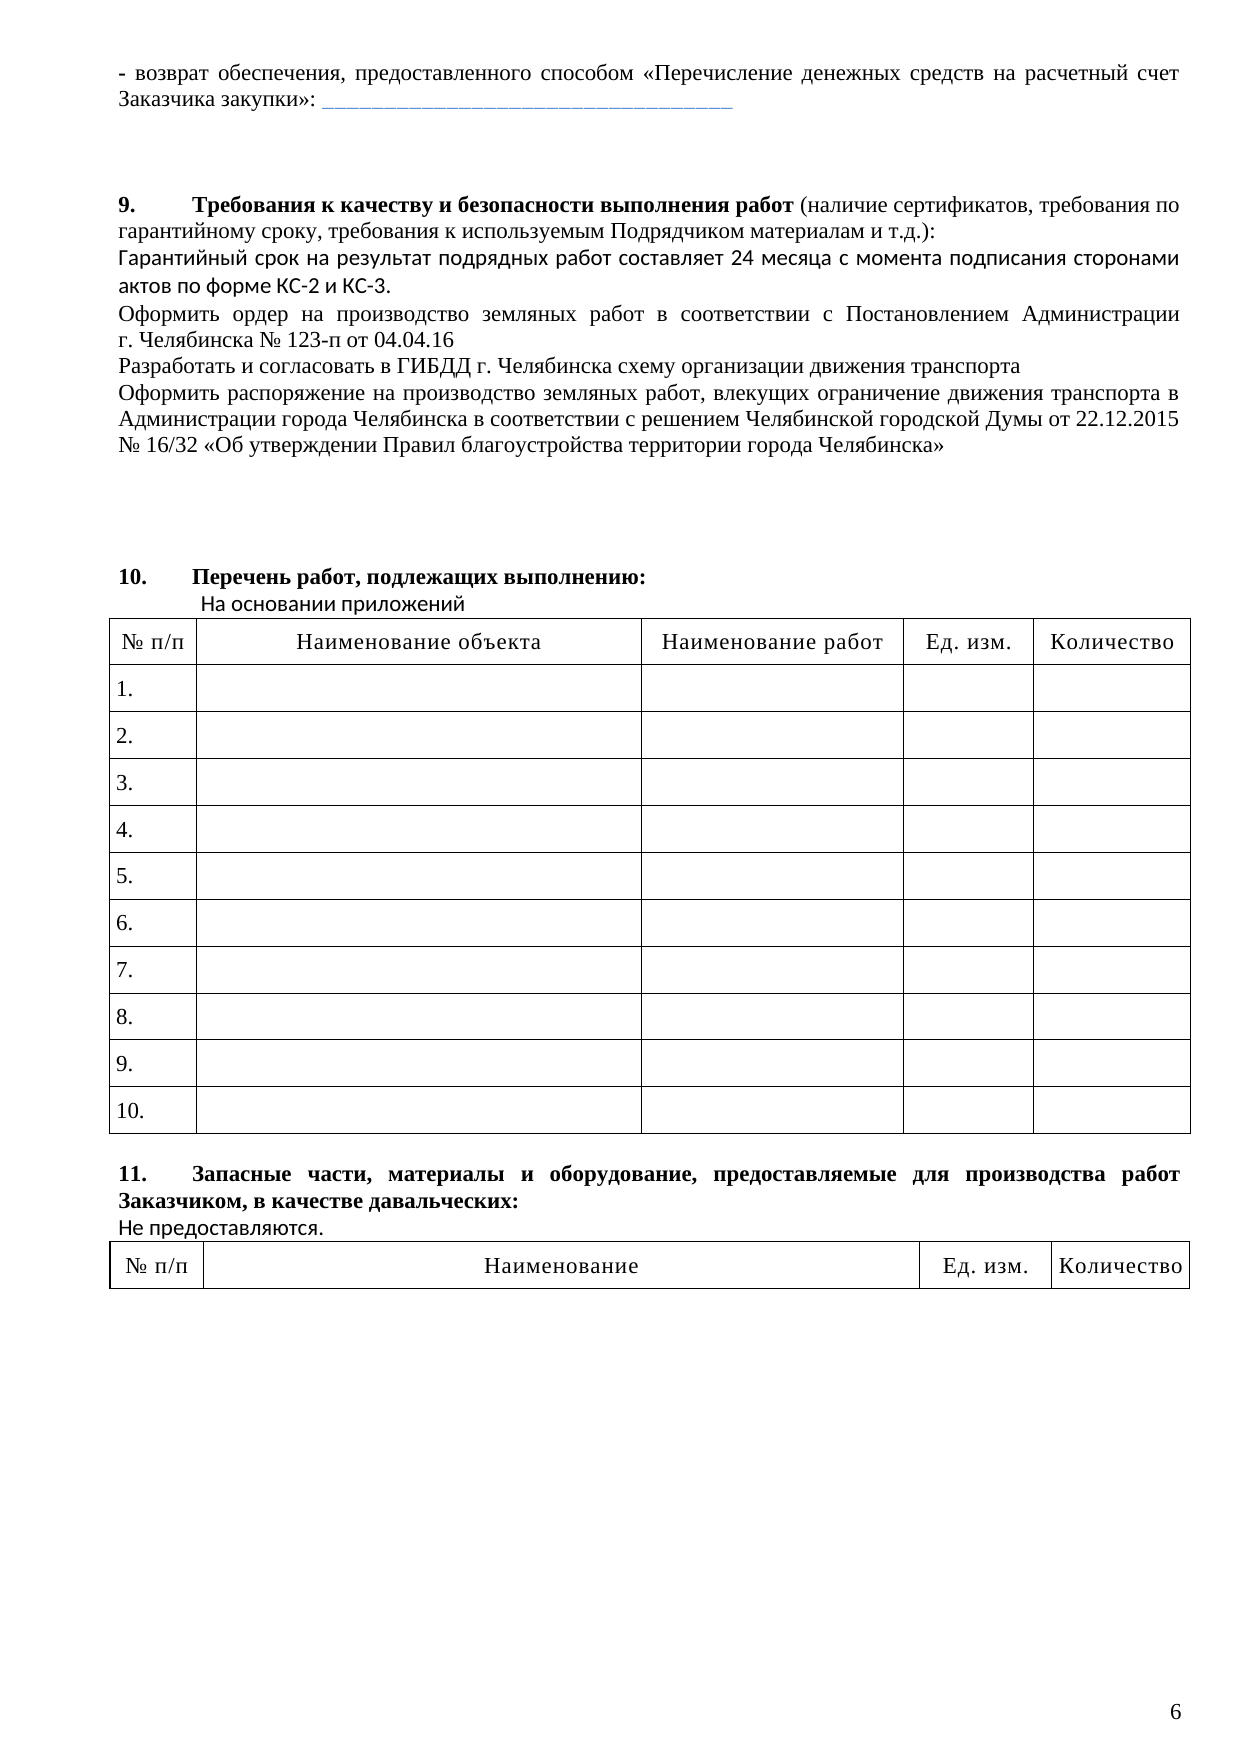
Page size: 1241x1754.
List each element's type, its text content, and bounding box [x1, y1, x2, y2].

list Требования к качеству и безопасности выполнения работ (наличие сертификатов, требования по гарантийному сроку, требования к используемым Подрядчиком материалам и т.д.): [118, 191, 1181, 243]
text - возврат обеспечения, предоставленного способом «Перечисление денежных средств на расчетный счет Заказчика закупки»: [118, 59, 1181, 112]
list Запасные части, материалы и оборудование, предоставляемые для производства работ Заказчиком, в качестве давальческих: [118, 1161, 1181, 1213]
list Перечень работ, подлежащих выполнению: [118, 563, 1181, 589]
